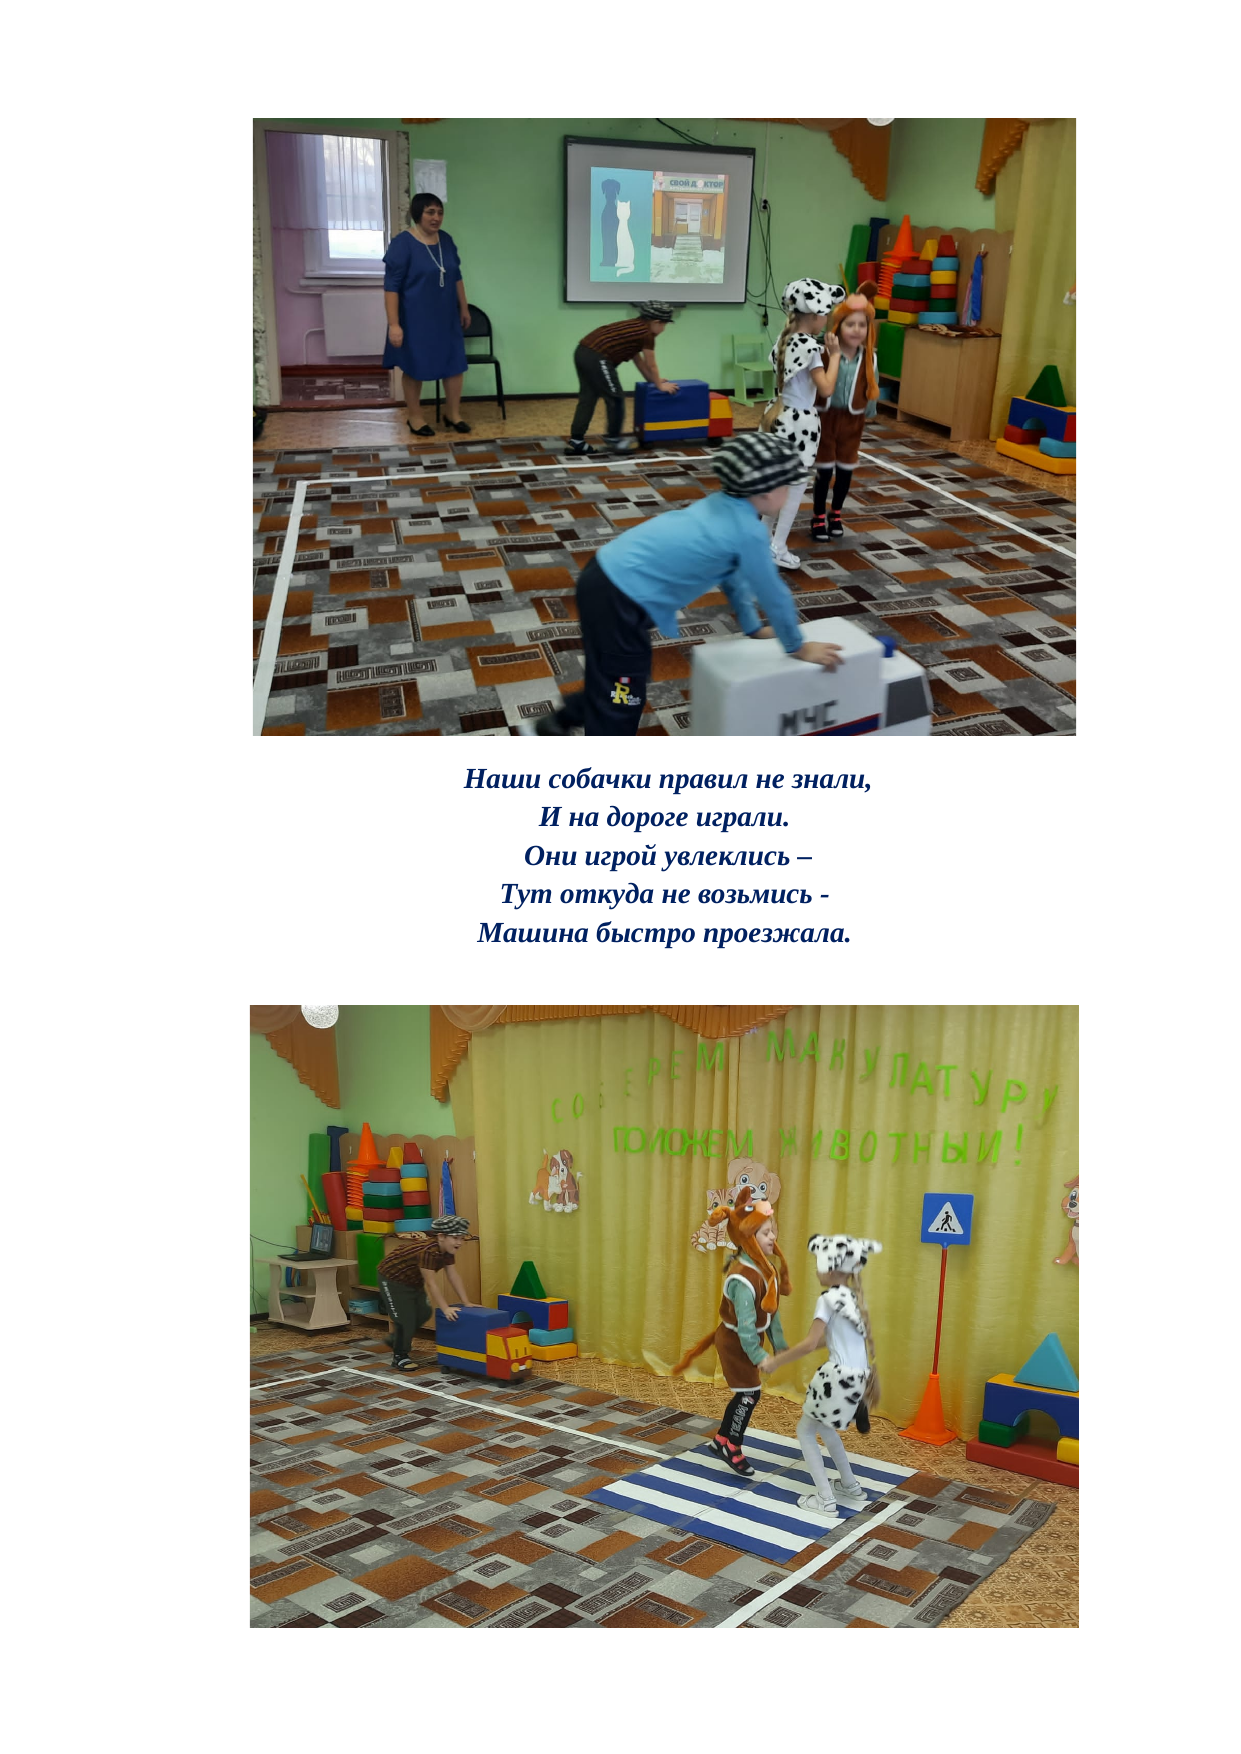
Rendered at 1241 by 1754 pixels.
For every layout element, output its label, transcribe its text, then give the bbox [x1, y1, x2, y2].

picture [249, 1005, 1079, 1628]
text Наши собачки правил не знали, И на дороге играли. Они игрой увлеклись – Тут откуда не возьмись - Машина быстро проезжала. [177, 761, 1152, 981]
picture [252, 118, 1077, 736]
